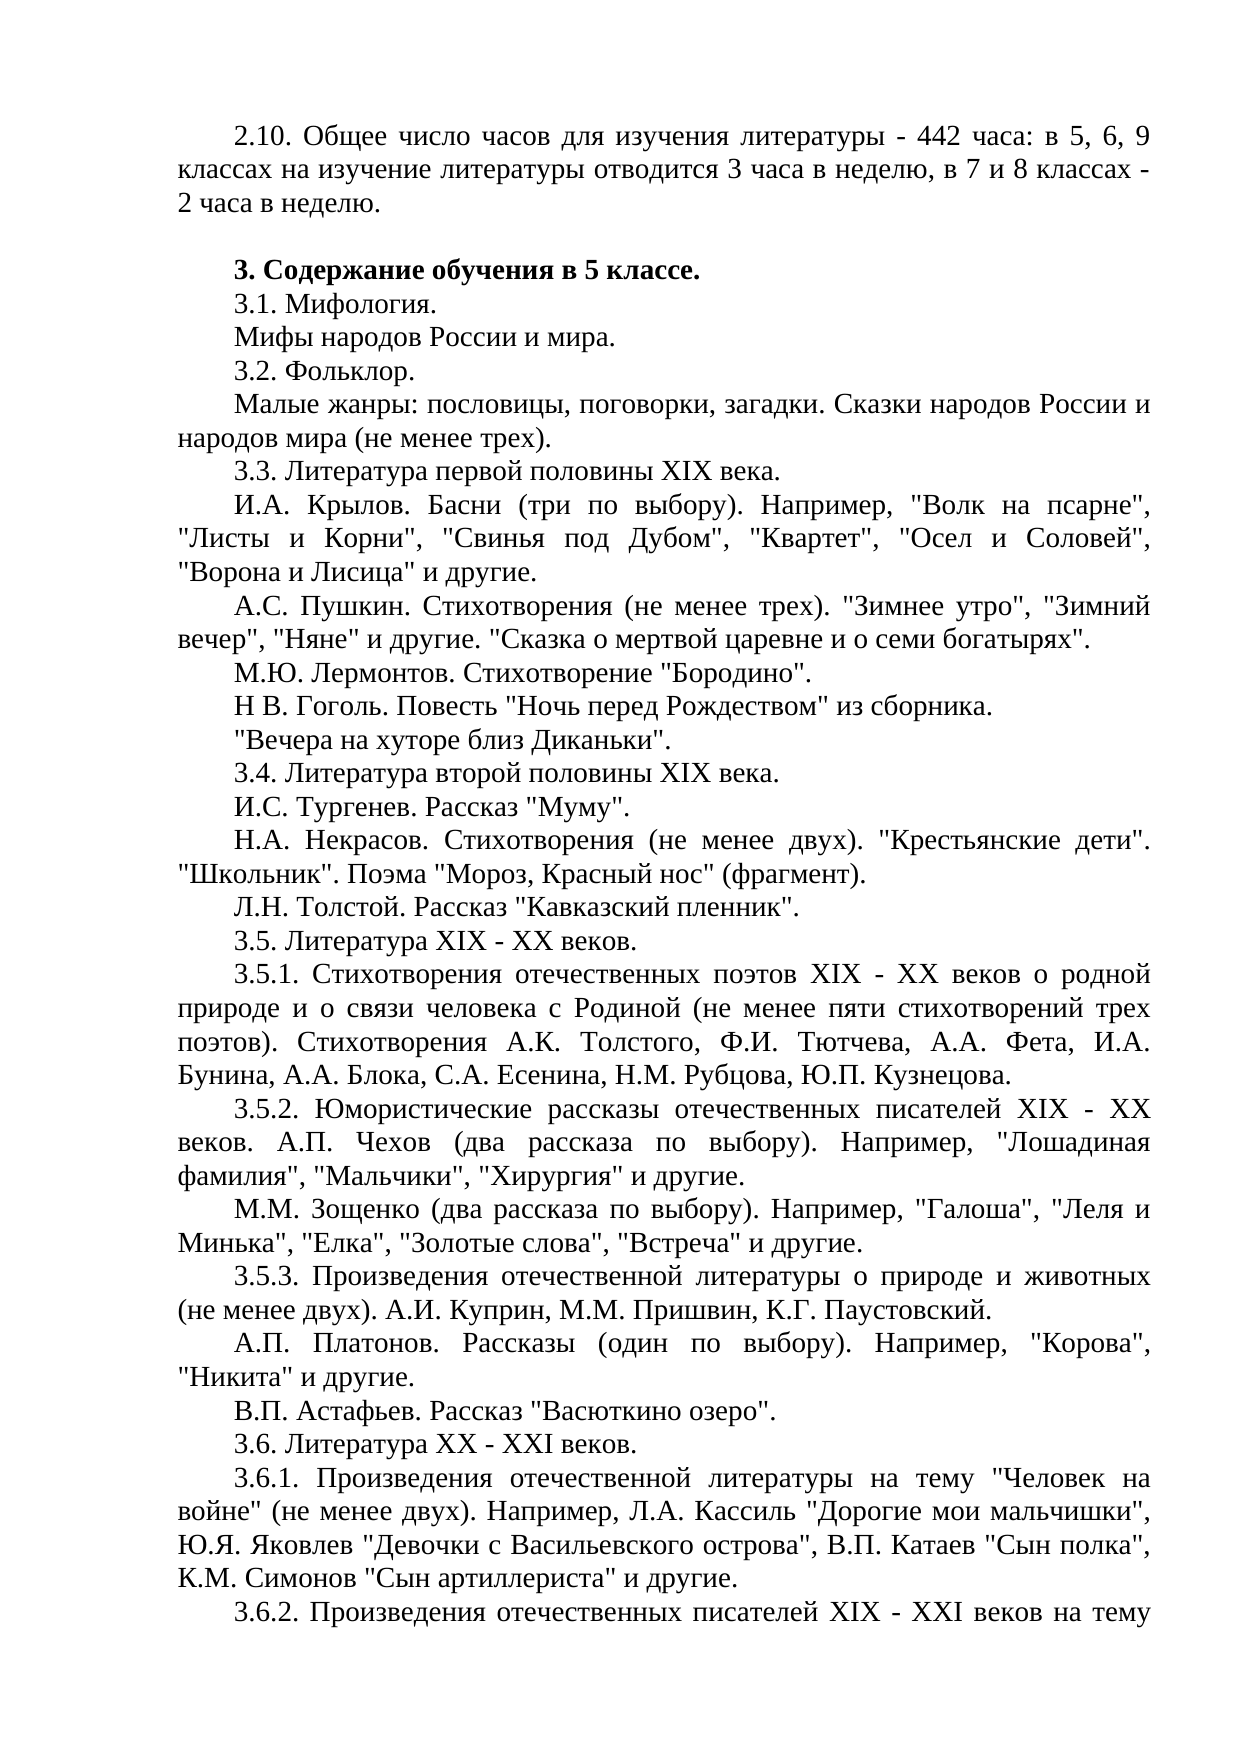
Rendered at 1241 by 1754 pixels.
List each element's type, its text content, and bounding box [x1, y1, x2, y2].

text И.С. Тургенев. Рассказ "Муму". [177, 789, 1152, 822]
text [177, 1594, 1152, 1627]
text 3.5.2. Юмористические рассказы отечественных писателей XIX - XX веков. А.П. Чехов (два рассказа по выбору). Например, "Лошадиная фамилия", "Мальчики", "Хирургия" и другие. [177, 1091, 1152, 1191]
text "Вечера на хуторе близ Диканьки". [177, 722, 1152, 755]
text Л.Н. Толстой. Рассказ "Кавказский пленник". [177, 889, 1152, 923]
text 3.6. Литература XX - XXI веков. [177, 1426, 1152, 1460]
text 3. Содержание обучения в 5 классе. [177, 252, 1152, 286]
text Малые жанры: пословицы, поговорки, загадки. Сказки народов России и народов мира (не менее трех). [177, 386, 1152, 453]
text 3.3. Литература первой половины XIX века. [177, 453, 1152, 487]
text М.М. Зощенко (два рассказа по выбору). Например, "Галоша", "Леля и Минька", "Елка", "Золотые слова", "Встреча" и другие. [177, 1191, 1152, 1258]
text 3.4. Литература второй половины XIX века. [177, 755, 1152, 789]
text И.А. Крылов. Басни (три по выбору). Например, "Волк на псарне", "Листы и Корни", "Свинья под Дубом", "Квартет", "Осел и Соловей", "Ворона и Лисица" и другие. [177, 487, 1152, 588]
text Мифы народов России и мира. [177, 319, 1152, 353]
text 3.5. Литература XIX - XX веков. [177, 923, 1152, 957]
text В.П. Астафьев. Рассказ "Васюткино озеро". [177, 1393, 1152, 1426]
text Н В. Гоголь. Повесть "Ночь перед Рождеством" из сборника. [177, 688, 1152, 722]
text А.С. Пушкин. Стихотворения (не менее трех). "Зимнее утро", "Зимний вечер", "Няне" и другие. "Сказка о мертвой царевне и о семи богатырях". [177, 588, 1152, 655]
text М.Ю. Лермонтов. Стихотворение "Бородино". [177, 655, 1152, 688]
text Н.А. Некрасов. Стихотворения (не менее двух). "Крестьянские дети". "Школьник". Поэма "Мороз, Красный нос" (фрагмент). [177, 822, 1152, 889]
text 3.5.1. Стихотворения отечественных поэтов XIX - XX веков о родной природе и о связи человека с Родиной (не менее пяти стихотворений трех поэтов). Стихотворения А.К. Толстого, Ф.И. Тютчева, А.А. Фета, И.А. Бунина, А.А. Блока, С.А. Есенина, Н.М. Рубцова, Ю.П. Кузнецова. [177, 957, 1152, 1091]
text 2.10. Общее число часов для изучения литературы - 442 часа: в 5, 6, 9 классах на изучение литературы отводится 3 часа в неделю, в 7 и 8 классах - 2 часа в неделю. [177, 118, 1152, 219]
text А.П. Платонов. Рассказы (один по выбору). Например, "Корова", "Никита" и другие. [177, 1326, 1152, 1393]
text 3.1. Мифология. [177, 286, 1152, 319]
text 3.6.1. Произведения отечественной литературы на тему "Человек на войне" (не менее двух). Например, Л.А. Кассиль "Дорогие мои мальчишки", Ю.Я. Яковлев "Девочки с Васильевского острова", В.П. Катаев "Сын полка", К.М. Симонов "Сын артиллериста" и другие. [177, 1460, 1152, 1594]
text 3.2. Фольклор. [177, 353, 1152, 386]
text 3.5.3. Произведения отечественной литературы о природе и животных (не менее двух). А.И. Куприн, М.М. Пришвин, К.Г. Паустовский. [177, 1258, 1152, 1326]
